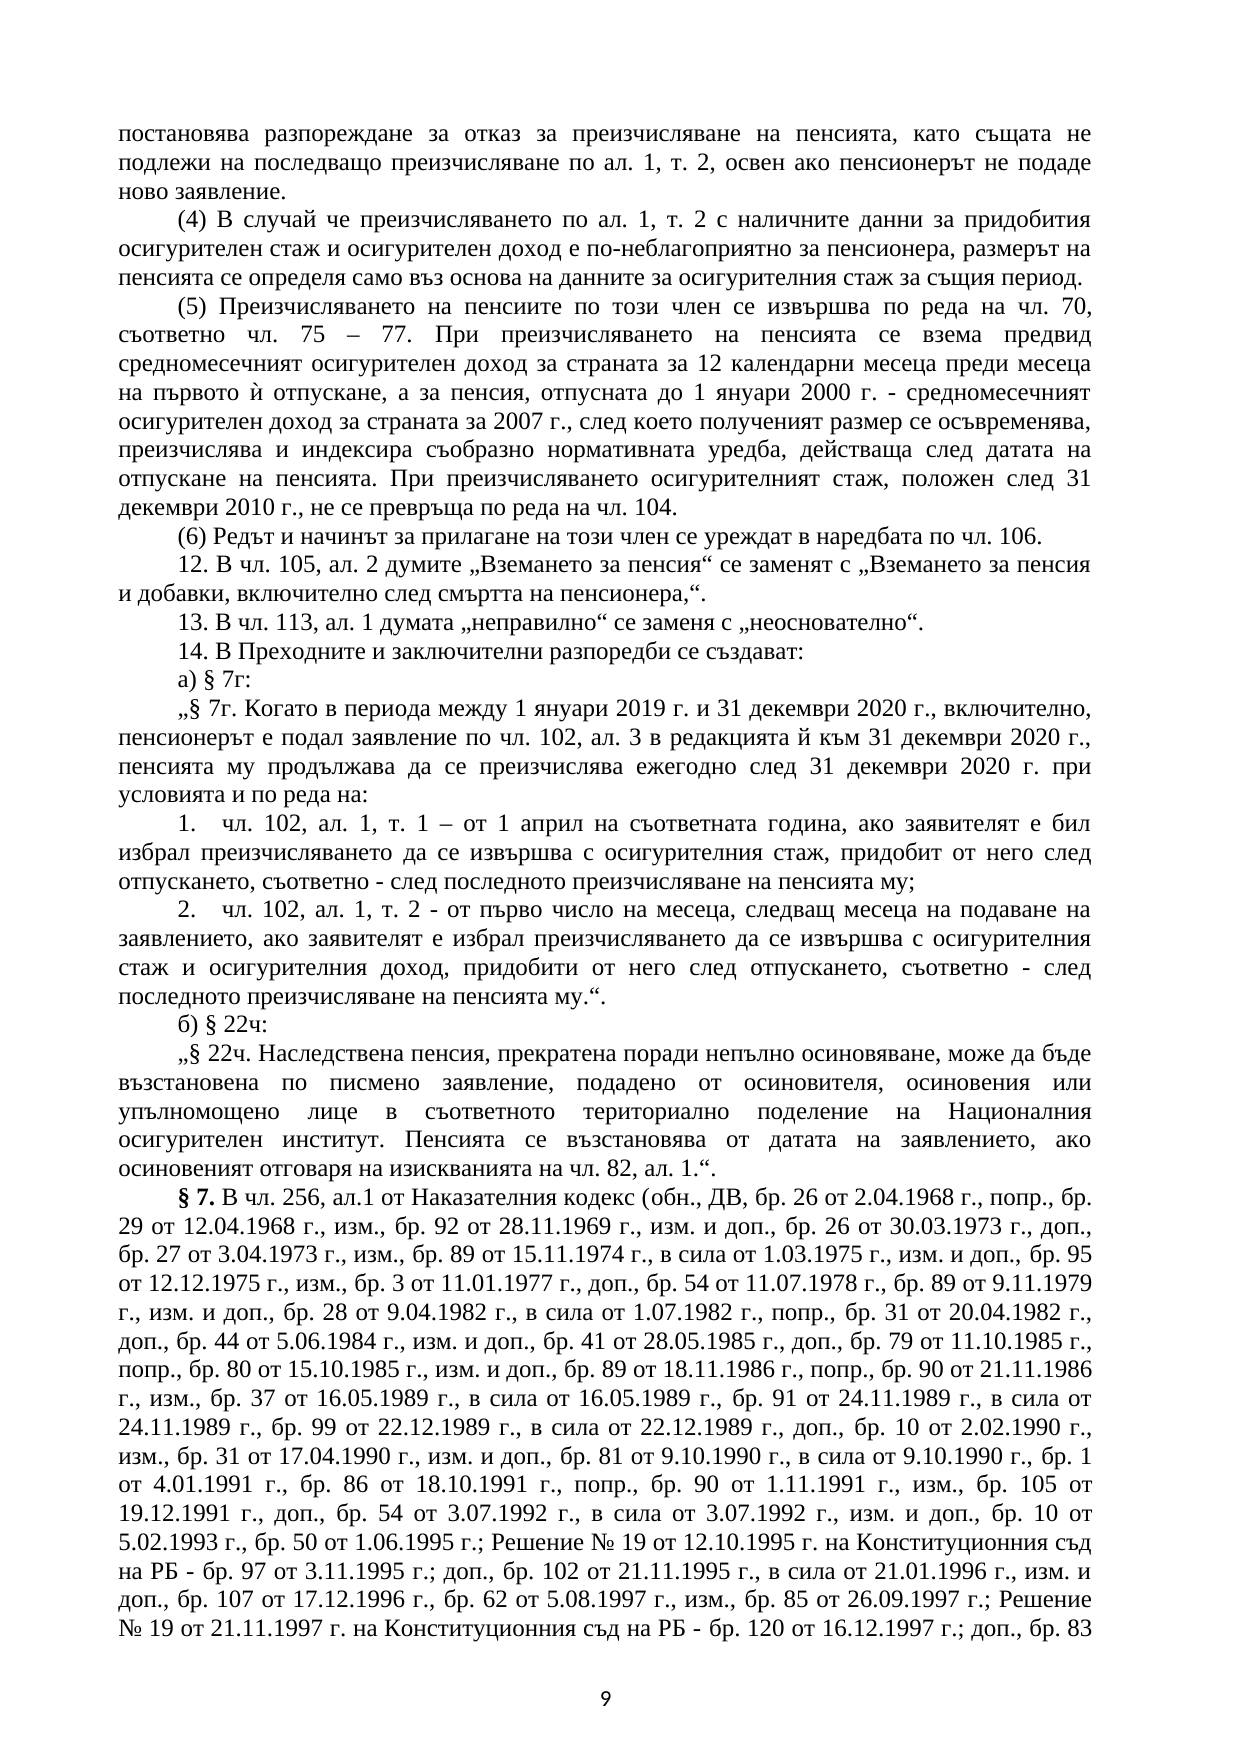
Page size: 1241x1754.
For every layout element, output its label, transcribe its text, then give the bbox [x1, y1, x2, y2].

list чл. 102, ал. 1, т. 2 - от първо число на месеца, следващ месеца на подаване на заявлението, ако заявителят е избрал преизчисляването да се извършва с осигурителния стаж и осигурителния доход, придобити от него след отпускането, съответно - след последното преизчисляване на пенсията му.“. [118, 894, 1092, 1009]
list 12. В чл. 105, ал. 2 думите „Вземането за пенсия“ се заменят с „Вземането за пенсия и добавки, включително след смъртта на пенсионера,“. [118, 549, 1092, 607]
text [118, 1182, 1092, 1642]
list (4) В случай че преизчисляването по ал. 1, т. 2 с наличните данни за придобития осигурителен стаж и осигурителен доход е по-неблагоприятно за пенсионера, размерът на пенсията се определя само въз основа на данните за осигурителния стаж за същия период. [118, 204, 1092, 291]
text б) § 22ч: [118, 1009, 1092, 1038]
list чл. 102, ал. 1, т. 1 – от 1 април на съответната година, ако заявителят е бил избрал преизчисляването да се извършва с осигурителния стаж, придобит от него след отпускането, съответно - след последното преизчисляване на пенсията му; [118, 808, 1092, 894]
list (5) Преизчисляването на пенсиите по този член се извършва по реда на чл. 70, съответно чл. 75 – 77. При преизчисляването на пенсията се взема предвид средномесечният осигурителен доход за страната за 12 календарни месеца преди месеца на първото ѝ отпускане, а за пенсия, отпусната до 1 януари 2000 г. - средномесечният осигурителен доход за страната за 2007 г., след което полученият размер се осъвременява, преизчислява и индексира съобразно нормативната уредба, действаща след датата на отпускане на пенсията. При преизчисляването осигурителният стаж, положен след 31 декември 2010 г., не се превръща по реда на чл. 104. [118, 291, 1092, 521]
list (6) Редът и начинът за прилагане на този член се уреждат в наредбата по чл. 106. [118, 521, 1092, 549]
text „§ 22ч. Наследствена пенсия, прекратена поради непълно осиновяване, може да бъде възстановена по писмено заявление, подадено от осиновителя, осиновения или упълномощено лице в съответното териториално поделение на Националния осигурителен институт. Пенсията се възстановява от датата на заявлението, ако осиновеният отговаря на изискванията на чл. 82, ал. 1.“. [118, 1038, 1092, 1182]
text „§ 7г. Когато в периода между 1 януари 2019 г. и 31 декември 2020 г., включително, пенсионерът е подал заявление по чл. 102, ал. 3 в редакцията й към 31 декември 2020 г., пенсията му продължава да се преизчислява ежегодно след 31 декември 2020 г. при условията и по реда на: [118, 693, 1092, 808]
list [118, 118, 1092, 204]
list 13. В чл. 113, ал. 1 думата „неправилно“ се заменя с „неоснователно“. [118, 607, 1092, 636]
text a) § 7г: [118, 664, 1092, 693]
list 14. В Преходните и заключителни разпоредби се създават: [118, 636, 1092, 664]
